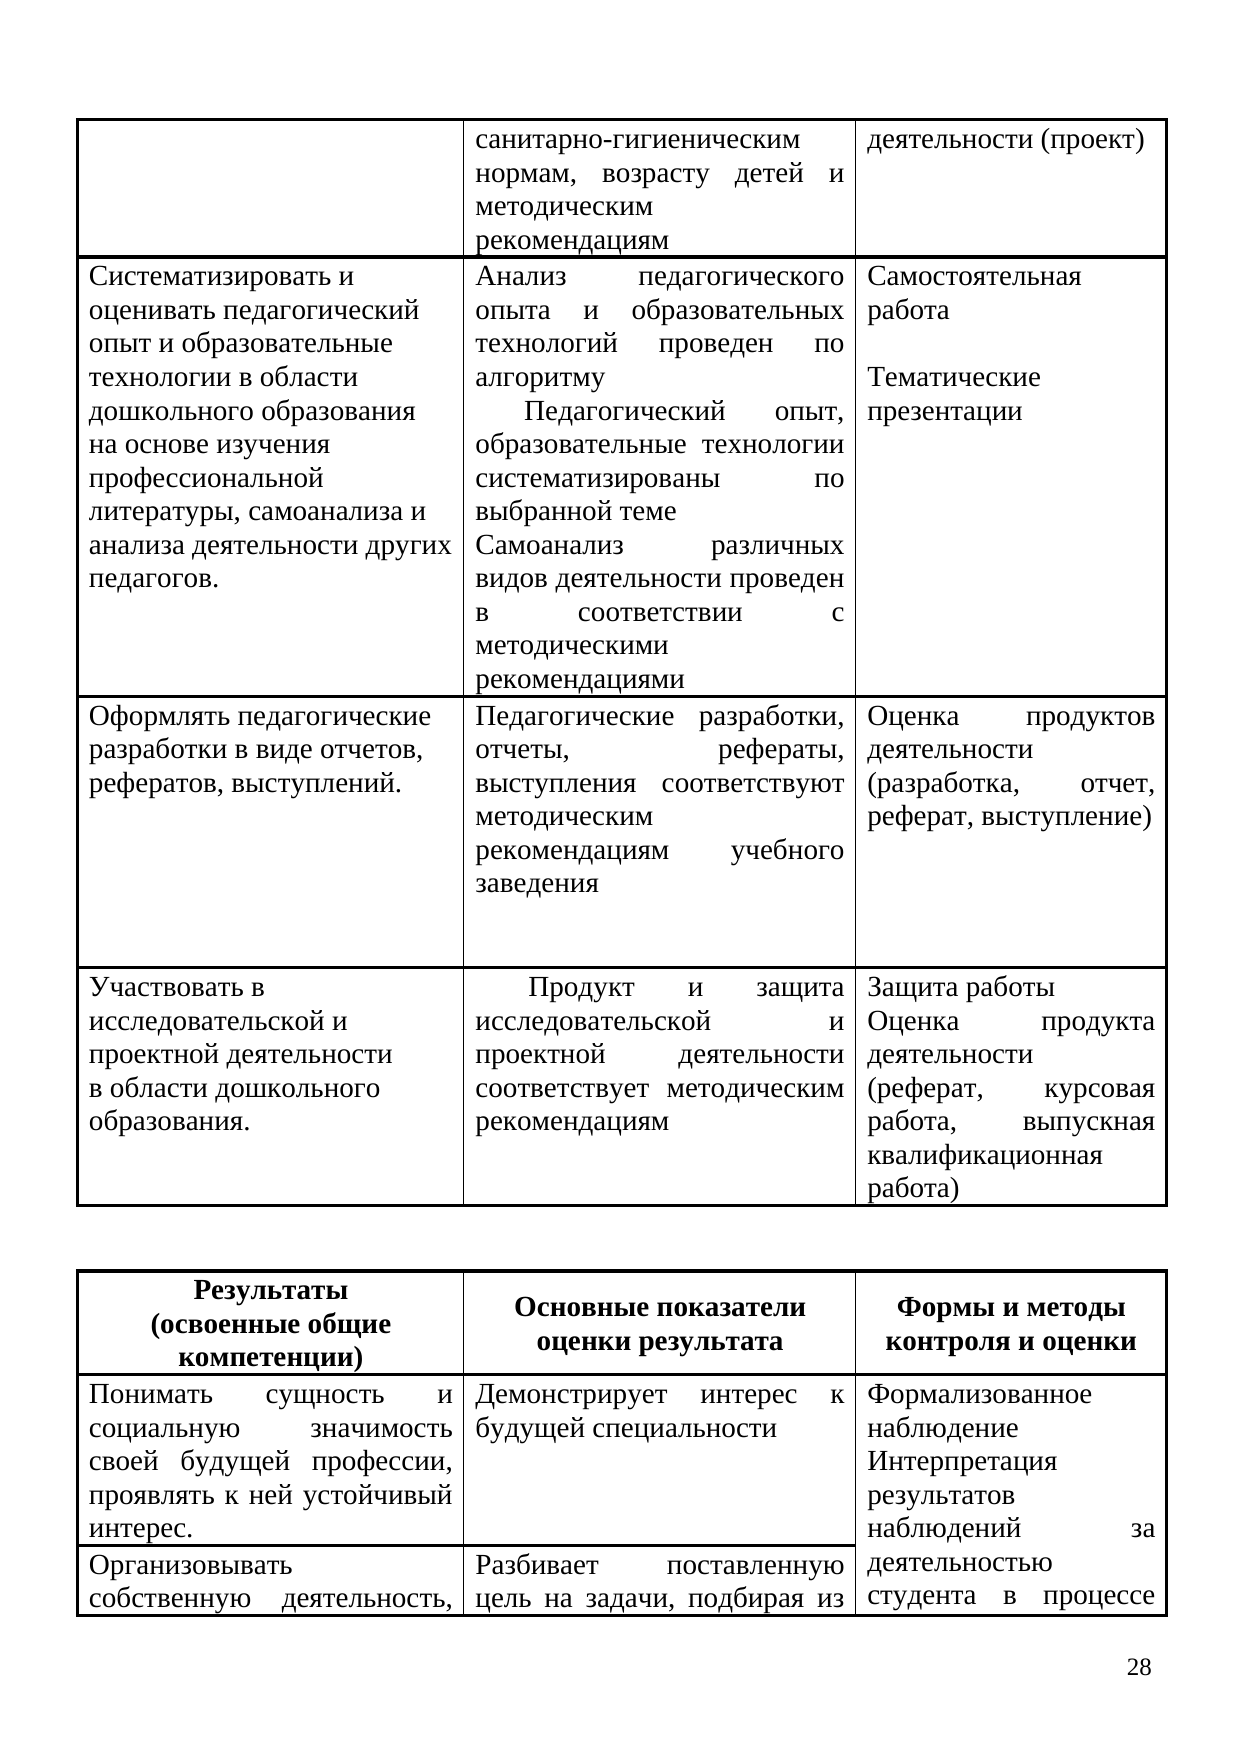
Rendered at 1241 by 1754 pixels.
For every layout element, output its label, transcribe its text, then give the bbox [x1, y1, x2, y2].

table_cell Продукт и защита исследовательской и проектной деятельности соответствует методическим рекомендациям [464, 969, 855, 1204]
table_header Формы и методы контроля и оценки [856, 1273, 1165, 1373]
table_cell Демонстрирует интерес к будущей специальности [464, 1376, 855, 1544]
table_cell Анализ педагогического опыта и образовательных технологий проведен по алгоритму Педагогический опыт, образовательные технологии систематизированы по выбранной теме Самоанализ различных видов деятельности проведен в соответствии с методическими рекомендациями [464, 259, 855, 694]
table_cell Формализованное наблюдение Интерпретация результатов наблюдений за деятельностью студента в процессе освоения программы [856, 1376, 1165, 1614]
table_cell Педагогические разработки, отчеты, рефераты, выступления соответствуют методическим рекомендациям учебного заведения [464, 698, 855, 966]
table_cell Систематизировать и оценивать педагогический опыт и образовательные технологии в области дошкольного образования на основе изучения профессиональной литературы, самоанализа и анализа деятельности других педагогов. [79, 259, 463, 694]
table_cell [79, 1547, 463, 1614]
table_cell Оформлять педагогические разработки в виде отчетов, рефератов, выступлений. [79, 698, 463, 966]
table_cell Понимать сущность и социальную значимость своей будущей профессии, проявлять к ней устойчивый интерес. [79, 1376, 463, 1544]
table_cell Оценка продуктов деятельности (разработка, отчет, реферат, выступление) [856, 698, 1165, 966]
table_cell Участвовать в исследовательской и проектной деятельности в области дошкольного образования. [79, 969, 463, 1204]
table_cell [79, 121, 463, 255]
table_header Основные показатели оценки результата [464, 1273, 855, 1373]
table_header Результаты (освоенные общие компетенции) [79, 1273, 463, 1373]
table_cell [464, 1547, 855, 1614]
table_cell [856, 121, 1165, 255]
table_cell Защита работы Оценка продукта деятельности (реферат, курсовая работа, выпускная квалификационная работа) [856, 969, 1165, 1204]
table_cell Самостоятельная работа Тематические презентации [856, 259, 1165, 694]
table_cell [464, 121, 855, 255]
